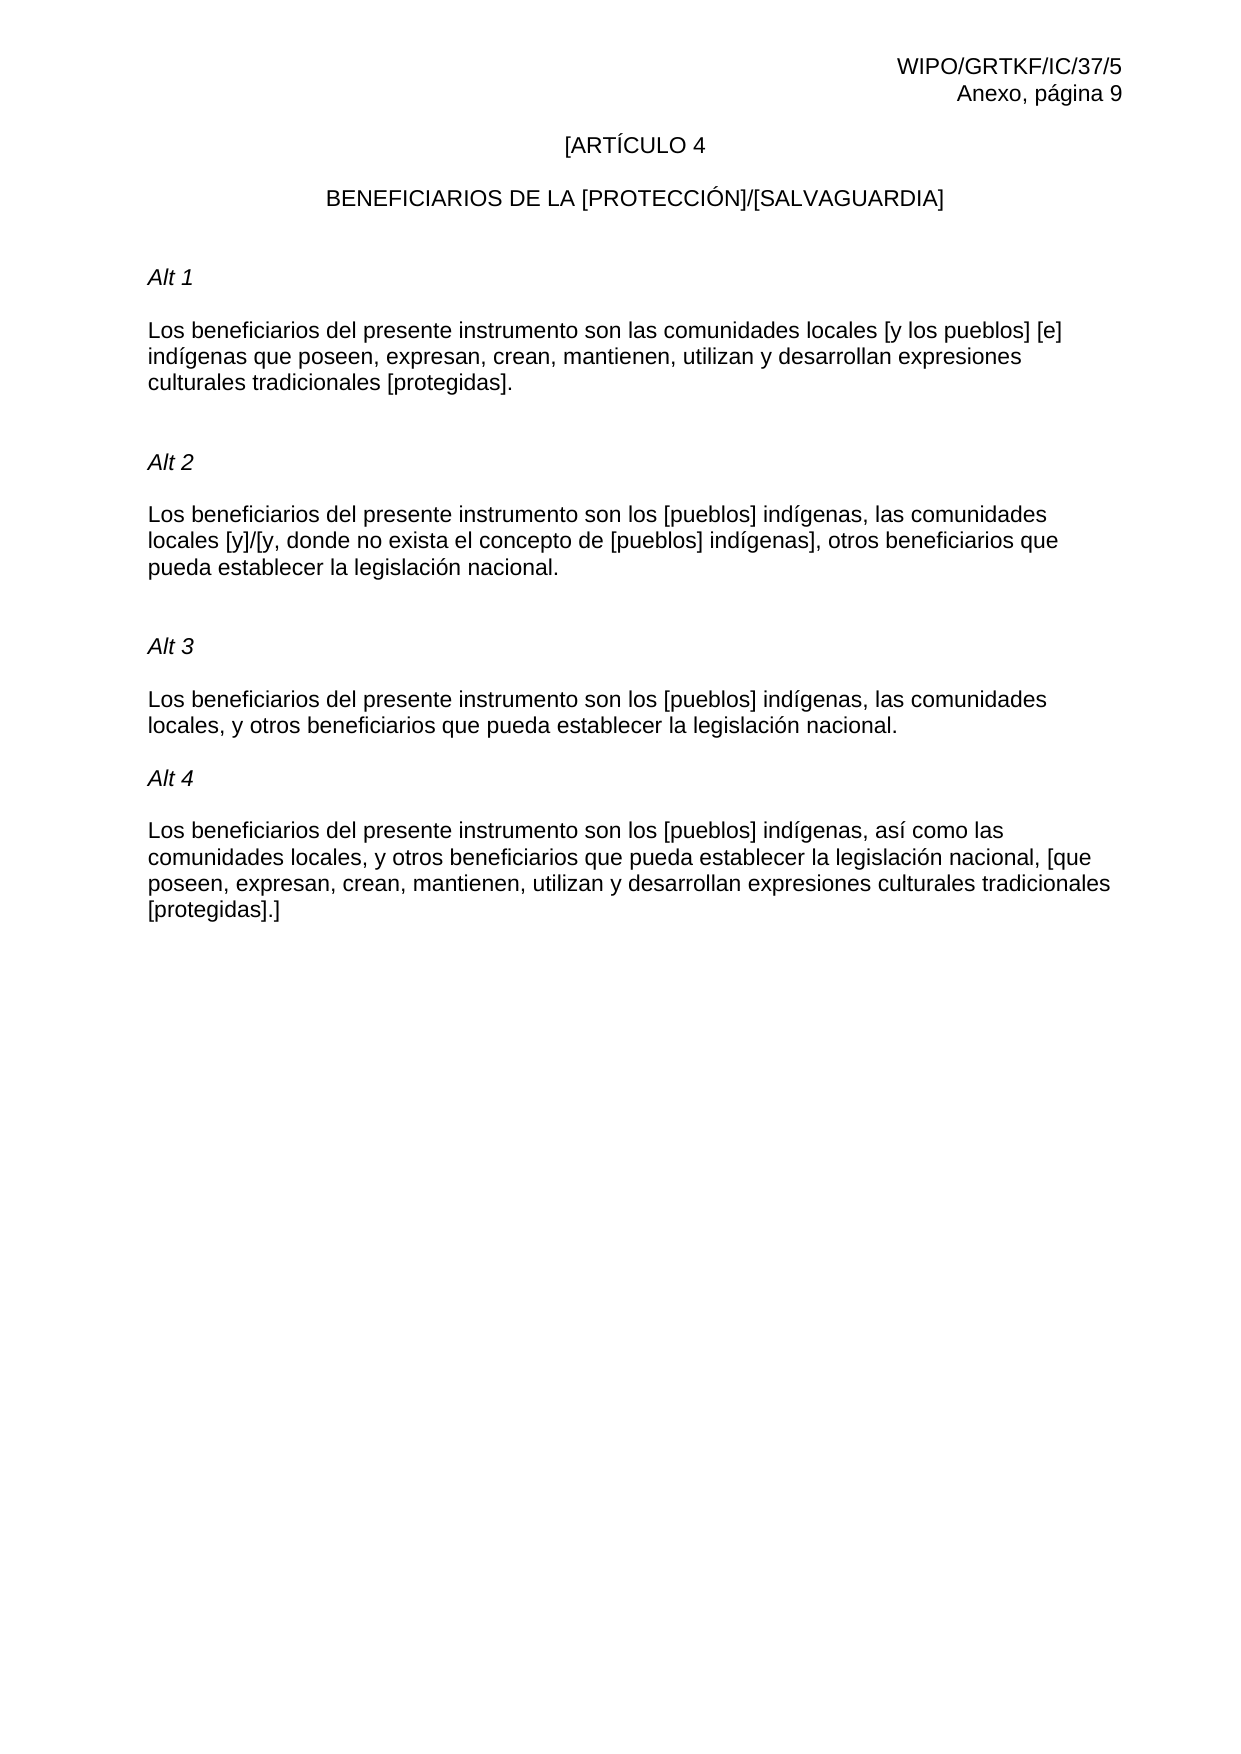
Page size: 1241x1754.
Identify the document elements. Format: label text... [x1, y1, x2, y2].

text Alt 2 [148, 448, 1122, 475]
text BENEFICIARIOS DE LA [PROTECCIÓN]/[SALVAGUARDIA] [148, 185, 1122, 211]
text Los beneficiarios del presente instrumento son las comunidades locales [y los pueblos] [e] indígenas que poseen, expresan, crean, mantienen, utilizan y desarrollan expresiones culturales tradicionales [protegidas]. [148, 317, 1122, 396]
text Los beneficiarios del presente instrumento son los [pueblos] indígenas, así como las comunidades locales, y otros beneficiarios que pueda establecer la legislación nacional, [que poseen, expresan, crean, mantienen, utilizan y desarrollan expresiones culturales tradicionales [protegidas].] [148, 817, 1122, 923]
text Alt 1 [148, 264, 1122, 290]
text [ARTÍCULO 4 [148, 132, 1122, 158]
text Los beneficiarios del presente instrumento son los [pueblos] indígenas, las comunidades locales [y]/[y, donde no exista el concepto de [pueblos] indígenas], otros beneficiarios que pueda establecer la legislación nacional. [148, 501, 1122, 580]
text Los beneficiarios del presente instrumento son los [pueblos] indígenas, las comunidades locales, y otros beneficiarios que pueda establecer la legislación nacional. [148, 686, 1122, 738]
text Alt 4 [148, 765, 1122, 791]
text Alt 3 [148, 633, 1122, 659]
